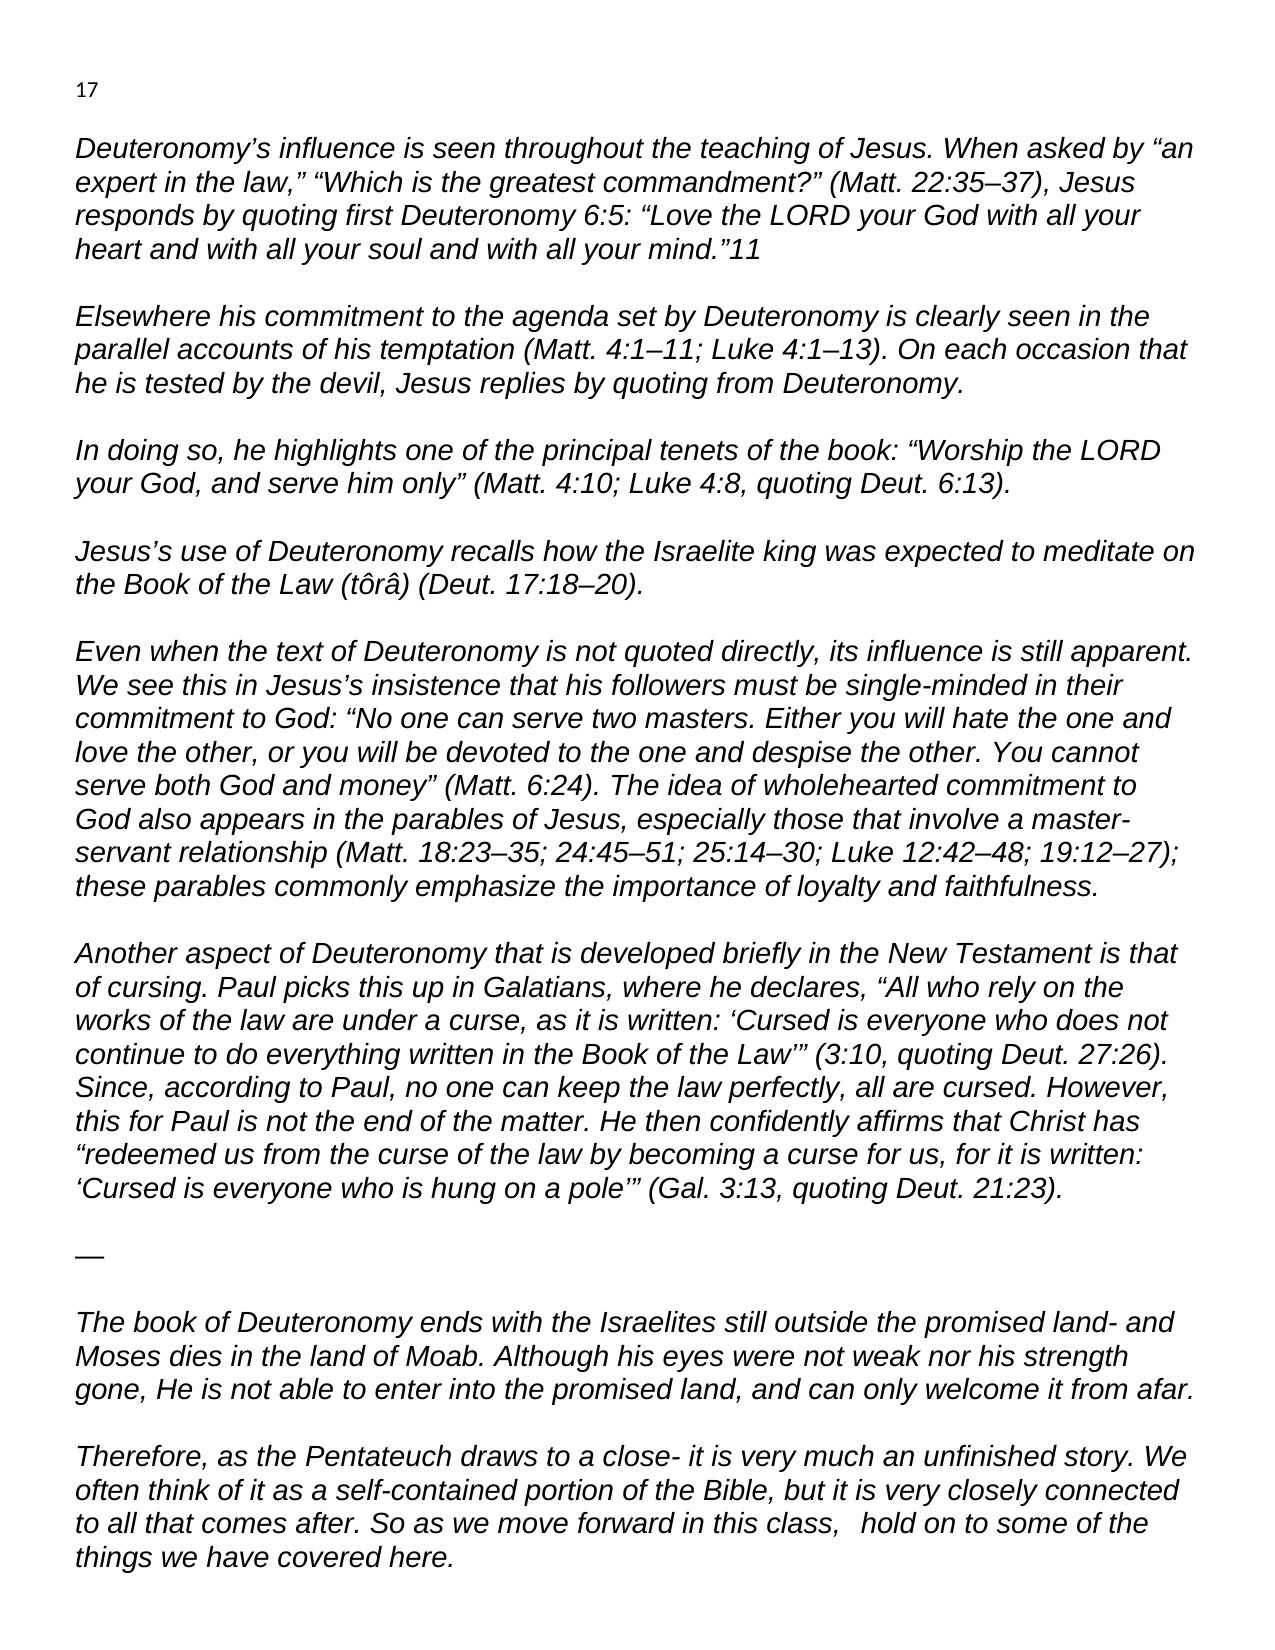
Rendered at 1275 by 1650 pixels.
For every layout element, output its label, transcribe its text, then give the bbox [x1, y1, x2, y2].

text Elsewhere his commitment to the agenda set by Deuteronomy is clearly seen in the parallel accounts of his temptation (Matt. 4:1–11; Luke 4:1–13). On each occasion that he is tested by the devil, Jesus replies by quoting from Deuteronomy. [75, 299, 1200, 399]
text Therefore, as the Pentateuch draws to a close- it is very much an unfinished story. We often think of it as a self-contained portion of the Bible, but it is very closely connected to all that comes after. So as we move forward in this class, hold on to some of the things we have covered here. [75, 1439, 1200, 1573]
text The book of Deuteronomy ends with the Israelites still outside the promised land- and Moses dies in the land of Moab. Although his eyes were not weak nor his strength gone, He is not able to enter into the promised land, and can only welcome it from afar. [75, 1305, 1200, 1406]
text Even when the text of Deuteronomy is not quoted directly, its influence is still apparent. We see this in Jesus’s insistence that his followers must be single-minded in their commitment to God: “No one can serve two masters. Either you will hate the one and love the other, or you will be devoted to the one and despise the other. You cannot serve both God and money” (Matt. 6:24). The idea of wholehearted commitment to God also appears in the parables of Jesus, especially those that involve a master-servant relationship (Matt. 18:23–35; 24:45–51; 25:14–30; Luke 12:42–48; 19:12–27); these parables commonly emphasize the importance of loyalty and faithfulness. [75, 634, 1200, 902]
text — [75, 1238, 1200, 1271]
text Deuteronomy’s influence is seen throughout the teaching of Jesus. When asked by “an expert in the law,” “Which is the greatest commandment?” (Matt. 22:35–37), Jesus responds by quoting first Deuteronomy 6:5: “Love the LORD your God with all your heart and with all your soul and with all your mind.”11 [75, 131, 1200, 265]
text Jesus’s use of Deuteronomy recalls how the Israelite king was expected to meditate on the Book of the Law (tôrâ) (Deut. 17:18–20). [75, 533, 1200, 601]
text In doing so, he highlights one of the principal tenets of the book: “Worship the LORD your God, and serve him only” (Matt. 4:10; Luke 4:8, quoting Deut. 6:13). [75, 433, 1200, 500]
text Another aspect of Deuteronomy that is developed briefly in the New Testament is that of cursing. Paul picks this up in Galatians, where he declares, “All who rely on the works of the law are under a curse, as it is written: ‘Cursed is everyone who does not continue to do everything written in the Book of the Law’” (3:10, quoting Deut. 27:26). Since, according to Paul, no one can keep the law perfectly, all are cursed. However, this for Paul is not the end of the matter. He then confidently affirms that Christ has “redeemed us from the curse of the law by becoming a curse for us, for it is written: ‘Cursed is everyone who is hung on a pole’” (Gal. 3:13, quoting Deut. 21:23). [75, 936, 1200, 1204]
